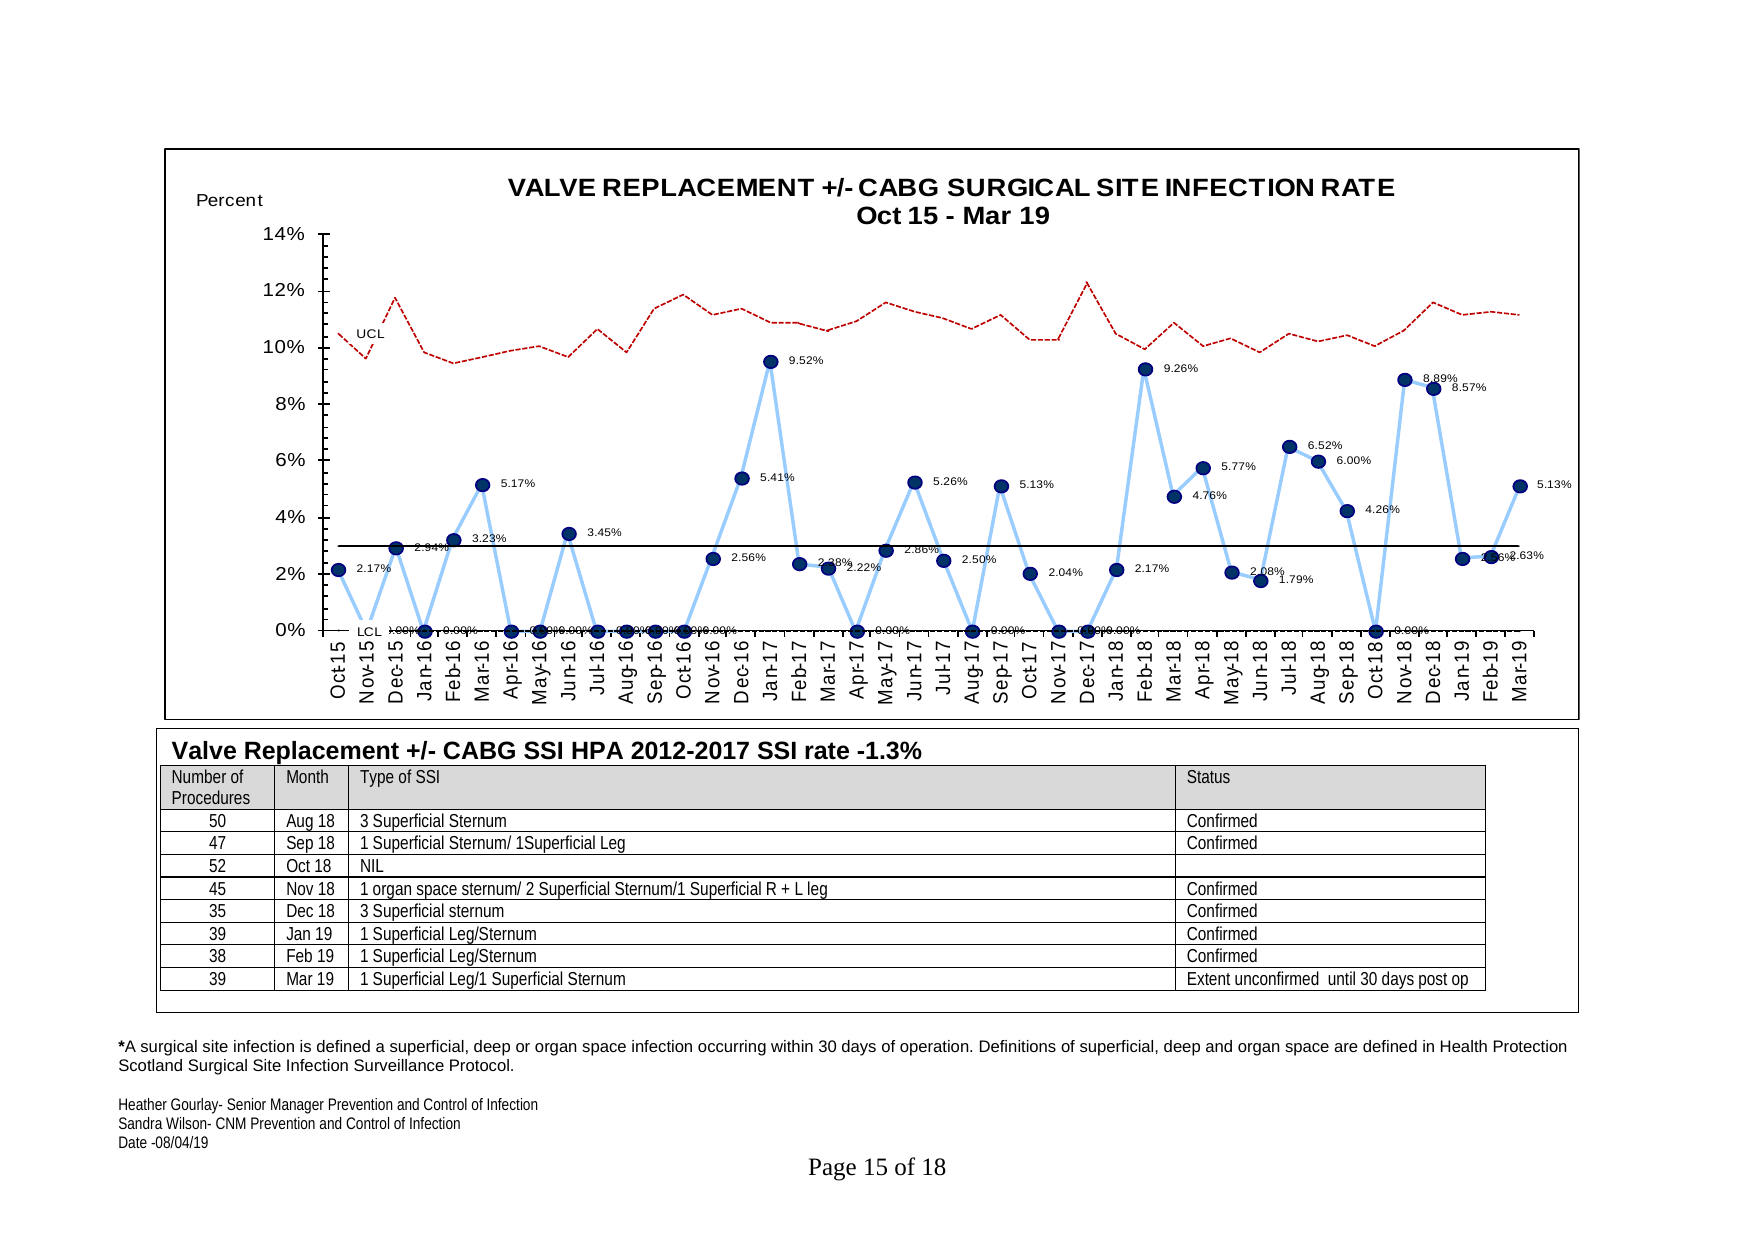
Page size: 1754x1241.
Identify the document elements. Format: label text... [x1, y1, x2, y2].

text *A surgical site infection is defined a superficial, deep or organ space infection occurring within 30 days of operation. Definitions of superficial, deep and organ space are defined in Health Protection Scotland Surgical Site Infection Surveillance Protocol. [118, 1037, 1636, 1075]
